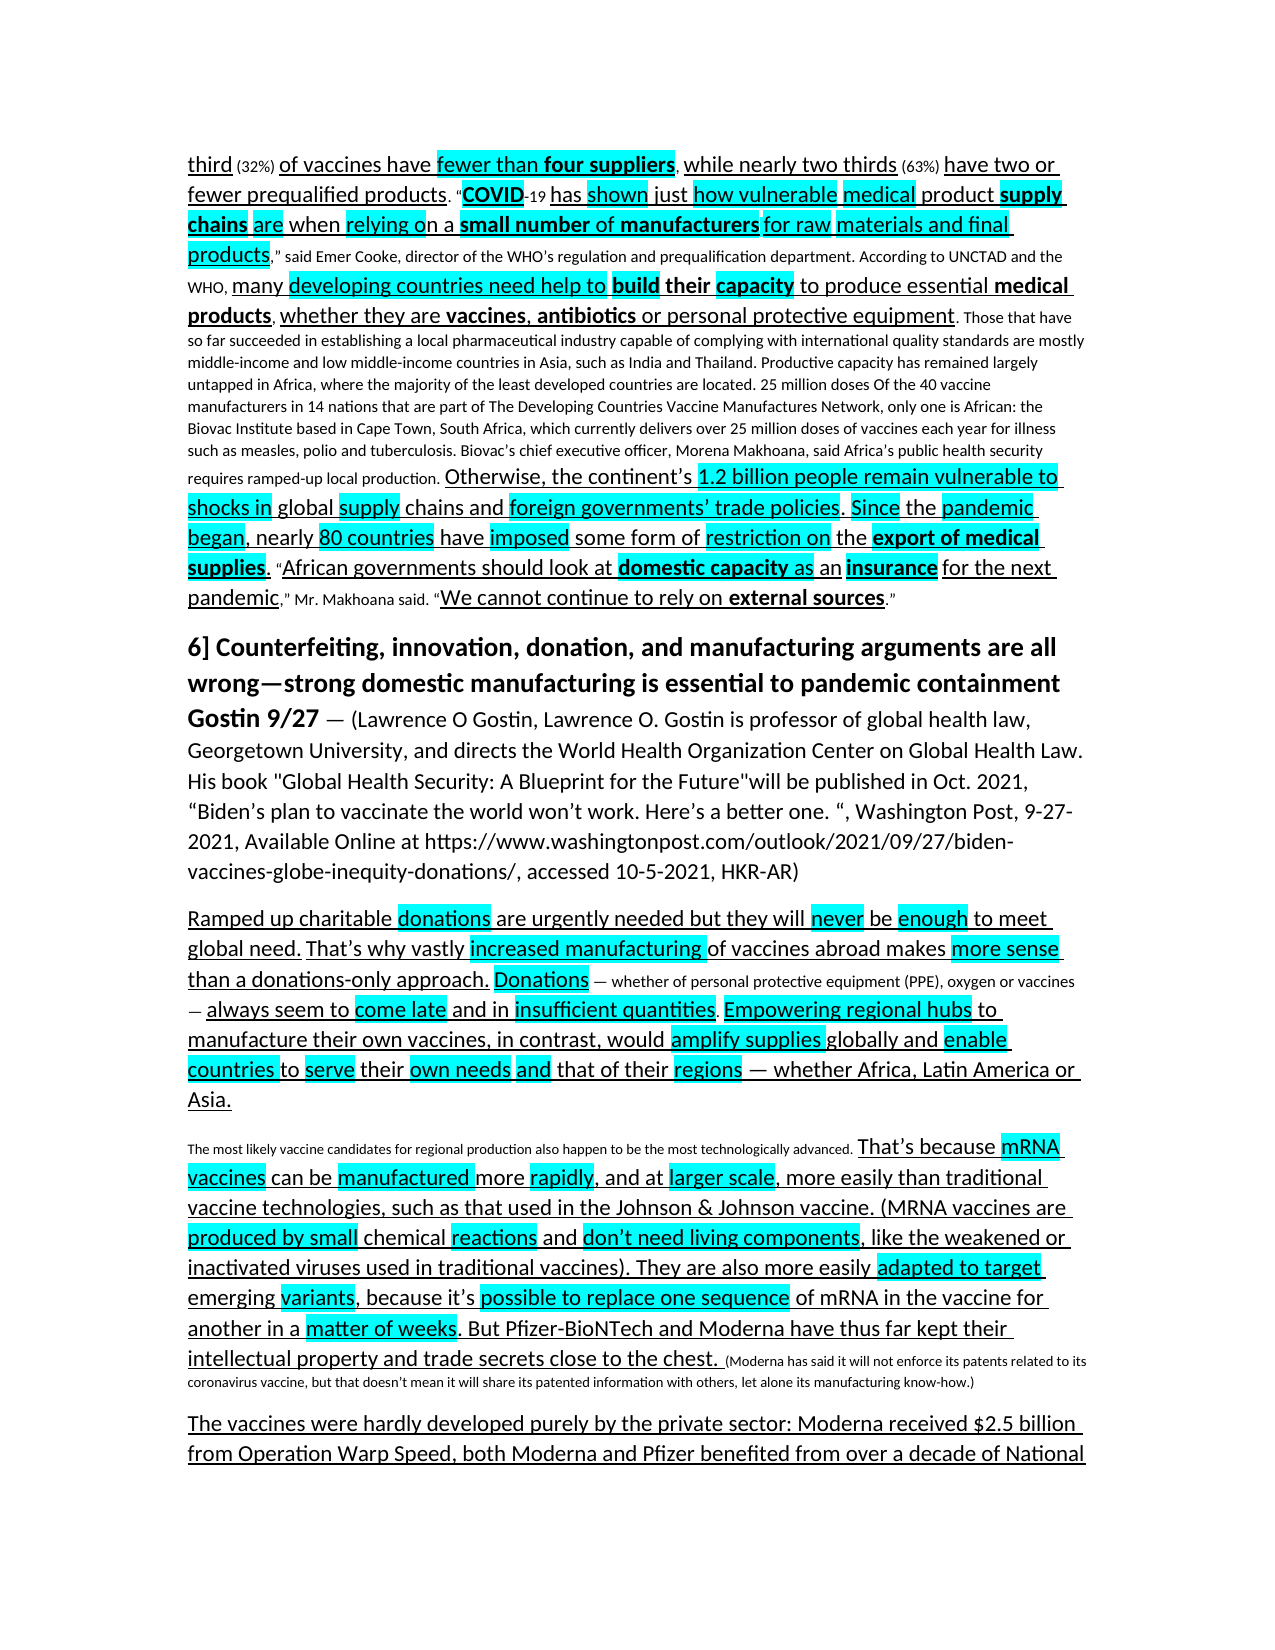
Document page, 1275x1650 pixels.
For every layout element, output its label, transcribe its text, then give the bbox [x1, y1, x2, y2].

subtitle 6] Counterfeiting, innovation, donation, and manufacturing arguments are all wrong—strong domestic manufacturing is essential to pandemic containment [187, 630, 1087, 699]
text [187, 150, 1087, 611]
text Ramped up charitable donations are urgently needed but they will never be enough to meet global need. That’s why vastly increased manufacturing of vaccines abroad makes more sense than a donations-only approach. Donations — whether of personal protective equipment (PPE), oxygen or vaccines — always seem to come late and in insufficient quantities. Empowering regional hubs to manufacture their own vaccines, in contrast, would amplify supplies globally and enable countries to serve their own needs and that of their regions — whether Africa, Latin America or Asia. [187, 904, 1087, 1114]
text The most likely vaccine candidates for regional production also happen to be the most technologically advanced. That’s because mRNA vaccines can be manufactured more rapidly, and at larger scale, more easily than traditional vaccine technologies, such as that used in the Johnson & Johnson vaccine. (MRNA vaccines are produced by small chemical reactions and don’t need living components, like the weakened or inactivated viruses used in traditional vaccines). They are also more easily adapted to target emerging variants, because it’s possible to replace one sequence of mRNA in the vaccine for another in a matter of weeks. But Pfizer-BioNTech and Moderna have thus far kept their intellectual property and trade secrets close to the chest. (Moderna has said it will not enforce its patents related to its coronavirus vaccine, but that doesn’t mean it will share its patented information with others, let alone its manufacturing know-how.) [187, 1132, 1087, 1391]
text Gostin 9/27 — (Lawrence O Gostin, Lawrence O. Gostin is professor of global health law, Georgetown University, and directs the World Health Organization Center on Global Health Law. His book "Global Health Security: A Blueprint for the Future"will be published in Oct. 2021, “Biden’s plan to vaccinate the world won’t work. Here’s a better one. “, Washington Post, 9-27-2021, Available Online at https://www.washingtonpost.com/outlook/2021/09/27/biden-vaccines-globe-inequity-donations/, accessed 10-5-2021, HKR-AR) [187, 701, 1087, 886]
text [187, 1409, 1087, 1467]
